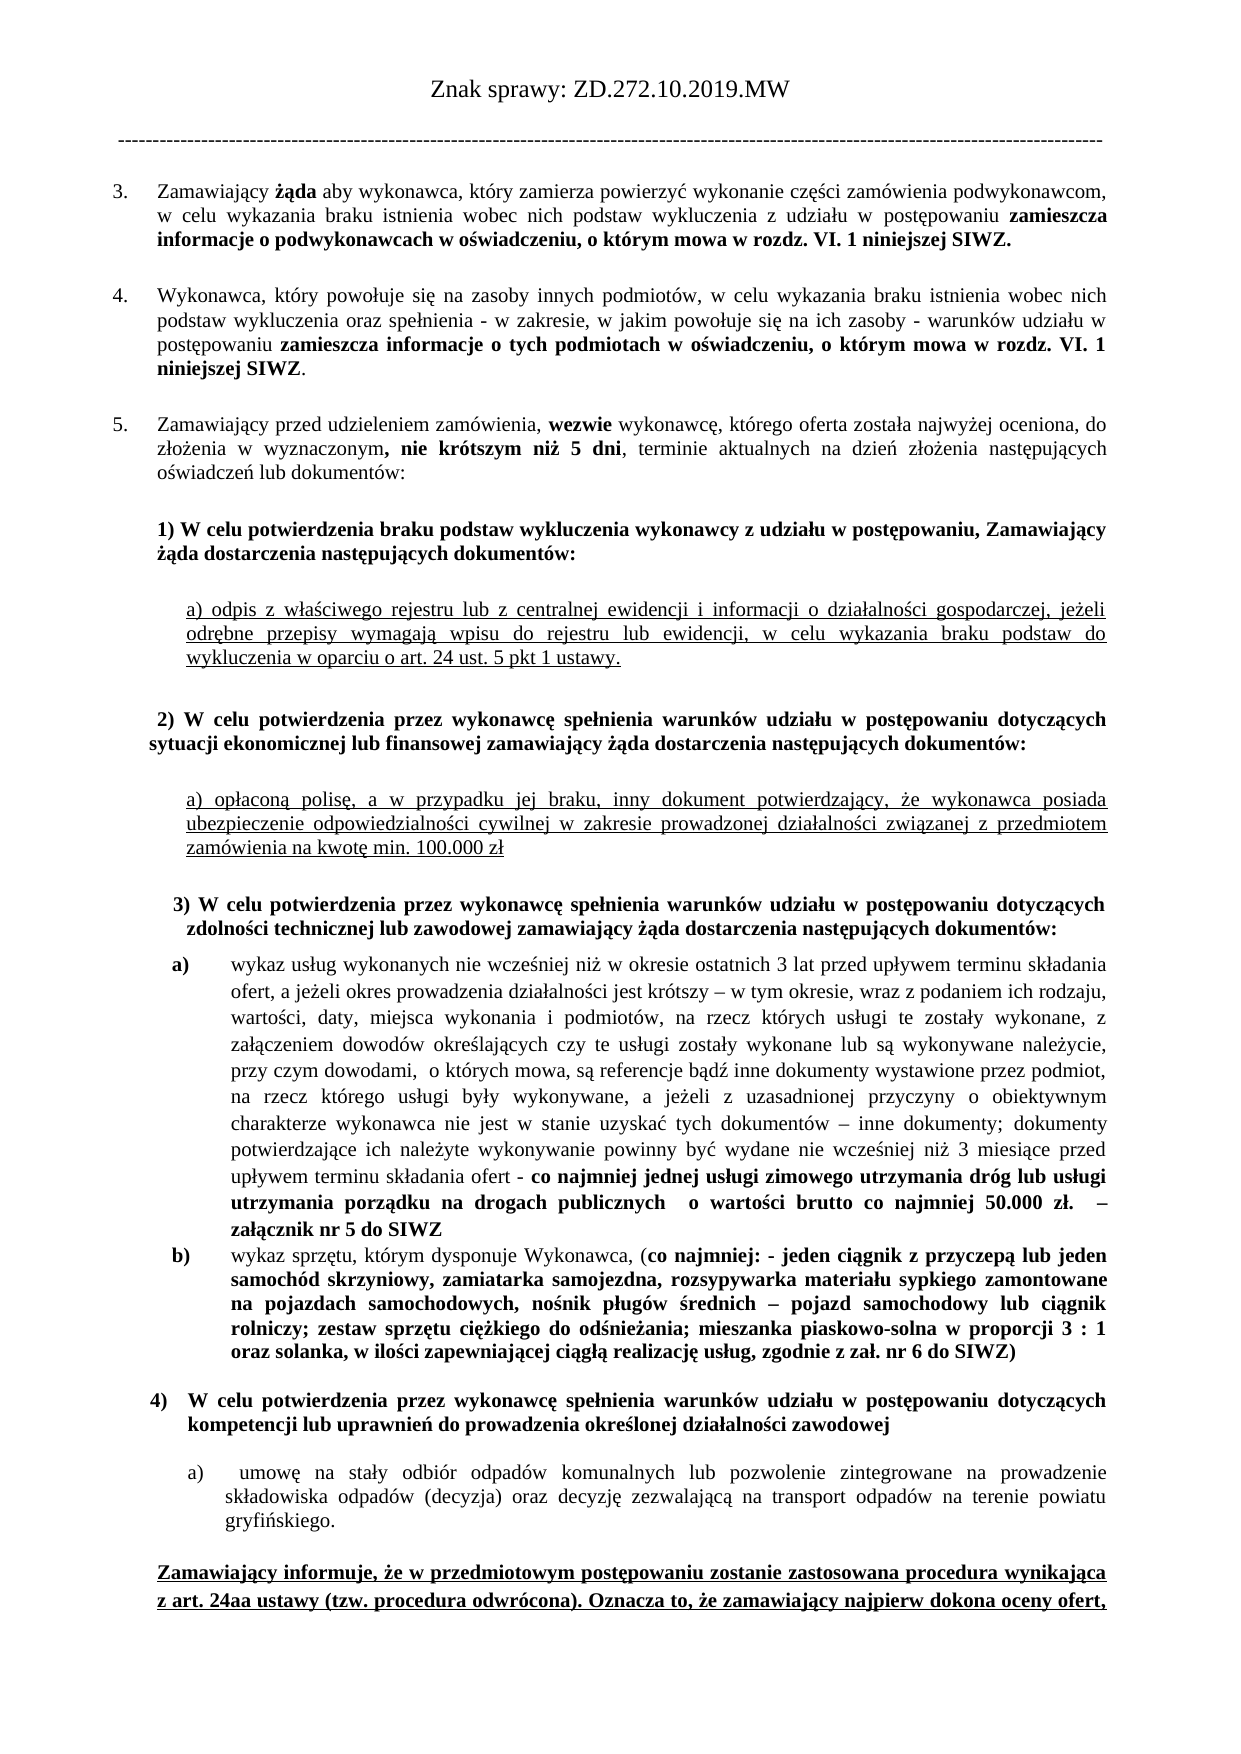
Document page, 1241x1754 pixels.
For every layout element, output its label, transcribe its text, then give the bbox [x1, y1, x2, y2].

text 3) W celu potwierdzenia przez wykonawcę spełnienia warunków udziału w postępowaniu dotyczących zdolności technicznej lub zawodowej zamawiający żąda dostarczenia następujących dokumentów: [142, 892, 1107, 940]
text a) odpis z właściwego rejestru lub z centralnej ewidencji i informacji o działalności gospodarczej, jeżeli odrębne przepisy wymagają wpisu do rejestru lub ewidencji, w celu wykazania braku podstaw do wykluczenia w oparciu o art. 24 ust. 5 pkt 1 ustawy. [186, 597, 1107, 642]
list wykaz sprzętu, którym dysponuje Wykonawca, (co najmniej: - jeden ciągnik z przyczepą lub jeden samochód skrzyniowy, zamiatarka samojezdna, rozsypywarka materiału sypkiego zamontowane na pojazdach samochodowych, nośnik pługów średnich – pojazd samochodowy lub ciągnik rolniczy; zestaw sprzętu ciężkiego do odśnieżania; mieszanka piaskowo-solna w proporcji 3 : 1 oraz solanka, w ilości zapewniającej ciągłą realizację usług, zgodnie z zał. nr 6 do SIWZ) [172, 1243, 1107, 1363]
text a) opłaconą polisę, a w przypadku jej braku, inny dokument potwierdzający, że wykonawca posiada ubezpieczenie odpowiedzialności cywilnej w zakresie prowadzonej działalności związanej z przedmiotem zamówienia na kwotę min. 100.000 zł [186, 787, 1107, 808]
text a) opłaconą polisę, a w przypadku jej braku, inny dokument potwierdzający, że wykonawca posiada ubezpieczenie odpowiedzialności cywilnej w zakresie prowadzonej działalności związanej z przedmiotem zamówienia na kwotę min. 100.000 zł [186, 833, 1107, 859]
list wykaz usług wykonanych nie wcześniej niż w okresie ostatnich 3 lat przed upływem terminu składania ofert, a jeżeli okres prowadzenia działalności jest krótszy – w tym okresie, wraz z podaniem ich rodzaju, wartości, daty, miejsca wykonania i podmiotów, na rzecz których usługi te zostały wykonane, z załączeniem dowodów określających czy te usługi zostały wykonane lub są wykonywane należycie, przy czym dowodami, o których mowa, są referencje bądź inne dokumenty wystawione przez podmiot, na rzecz którego usługi były wykonywane, a jeżeli z uzasadnionej przyczyny o obiektywnym charakterze wykonawca nie jest w stanie uzyskać tych dokumentów – inne dokumenty; dokumenty potwierdzające ich należyte wykonywanie powinny być wydane nie wcześniej niż 3 miesiące przed upływem terminu składania ofert - co najmniej jednej usługi zimowego utrzymania dróg lub usługi utrzymania porządku na drogach publicznych o wartości brutto co najmniej 50.000 zł. – załącznik nr 5 do SIWZ [172, 952, 1107, 1241]
list Zamawiający żąda aby wykonawca, który zamierza powierzyć wykonanie części zamówienia podwykonawcom, w celu wykazania braku istnienia wobec nich podstaw wykluczenia z udziału w postępowaniu zamieszcza informacje o podwykonawcach w oświadczeniu, o którym mowa w rozdz. VI. 1 niniejszej SIWZ. [112, 179, 1107, 251]
list Wykonawca, który powołuje się na zasoby innych podmiotów, w celu wykazania braku istnienia wobec nich podstaw wykluczenia oraz spełnienia - w zakresie, w jakim powołuje się na ich zasoby - warunków udziału w postępowaniu zamieszcza informacje o tych podmiotach w oświadczeniu, o którym mowa w rozdz. VI. 1 niniejszej SIWZ. [112, 283, 1107, 380]
text 1) W celu potwierdzenia braku podstaw wykluczenia wykonawcy z udziału w postępowaniu, Zamawiający żąda dostarczenia następujących dokumentów: [157, 517, 1107, 565]
list W celu potwierdzenia przez wykonawcę spełnienia warunków udziału w postępowaniu dotyczących kompetencji lub uprawnień do prowadzenia określonej działalności zawodowej [150, 1388, 1107, 1436]
list Zamawiający przed udzieleniem zamówienia, wezwie wykonawcę, którego oferta została najwyżej oceniona, do złożenia w wyznaczonym, nie krótszym niż 5 dni, terminie aktualnych na dzień złożenia następujących oświadczeń lub dokumentów: [112, 412, 1107, 484]
text a) opłaconą polisę, a w przypadku jej braku, inny dokument potwierdzający, że wykonawca posiada ubezpieczenie odpowiedzialności cywilnej w zakresie prowadzonej działalności związanej z przedmiotem zamówienia na kwotę min. 100.000 zł [186, 809, 1107, 832]
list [157, 1582, 1107, 1609]
list umowę na stały odbiór odpadów komunalnych lub pozwolenie zintegrowane na prowadzenie składowiska odpadów (decyzja) oraz decyzję zezwalającą na transport odpadów na terenie powiatu gryfińskiego. [187, 1460, 1108, 1532]
text a) odpis z właściwego rejestru lub z centralnej ewidencji i informacji o działalności gospodarczej, jeżeli odrębne przepisy wymagają wpisu do rejestru lub ewidencji, w celu wykazania braku podstaw do wykluczenia w oparciu o art. 24 ust. 5 pkt 1 ustawy. [186, 643, 1107, 669]
text 2) W celu potwierdzenia przez wykonawcę spełnienia warunków udziału w postępowaniu dotyczących sytuacji ekonomicznej lub finansowej zamawiający żąda dostarczenia następujących dokumentów: [149, 706, 1107, 754]
